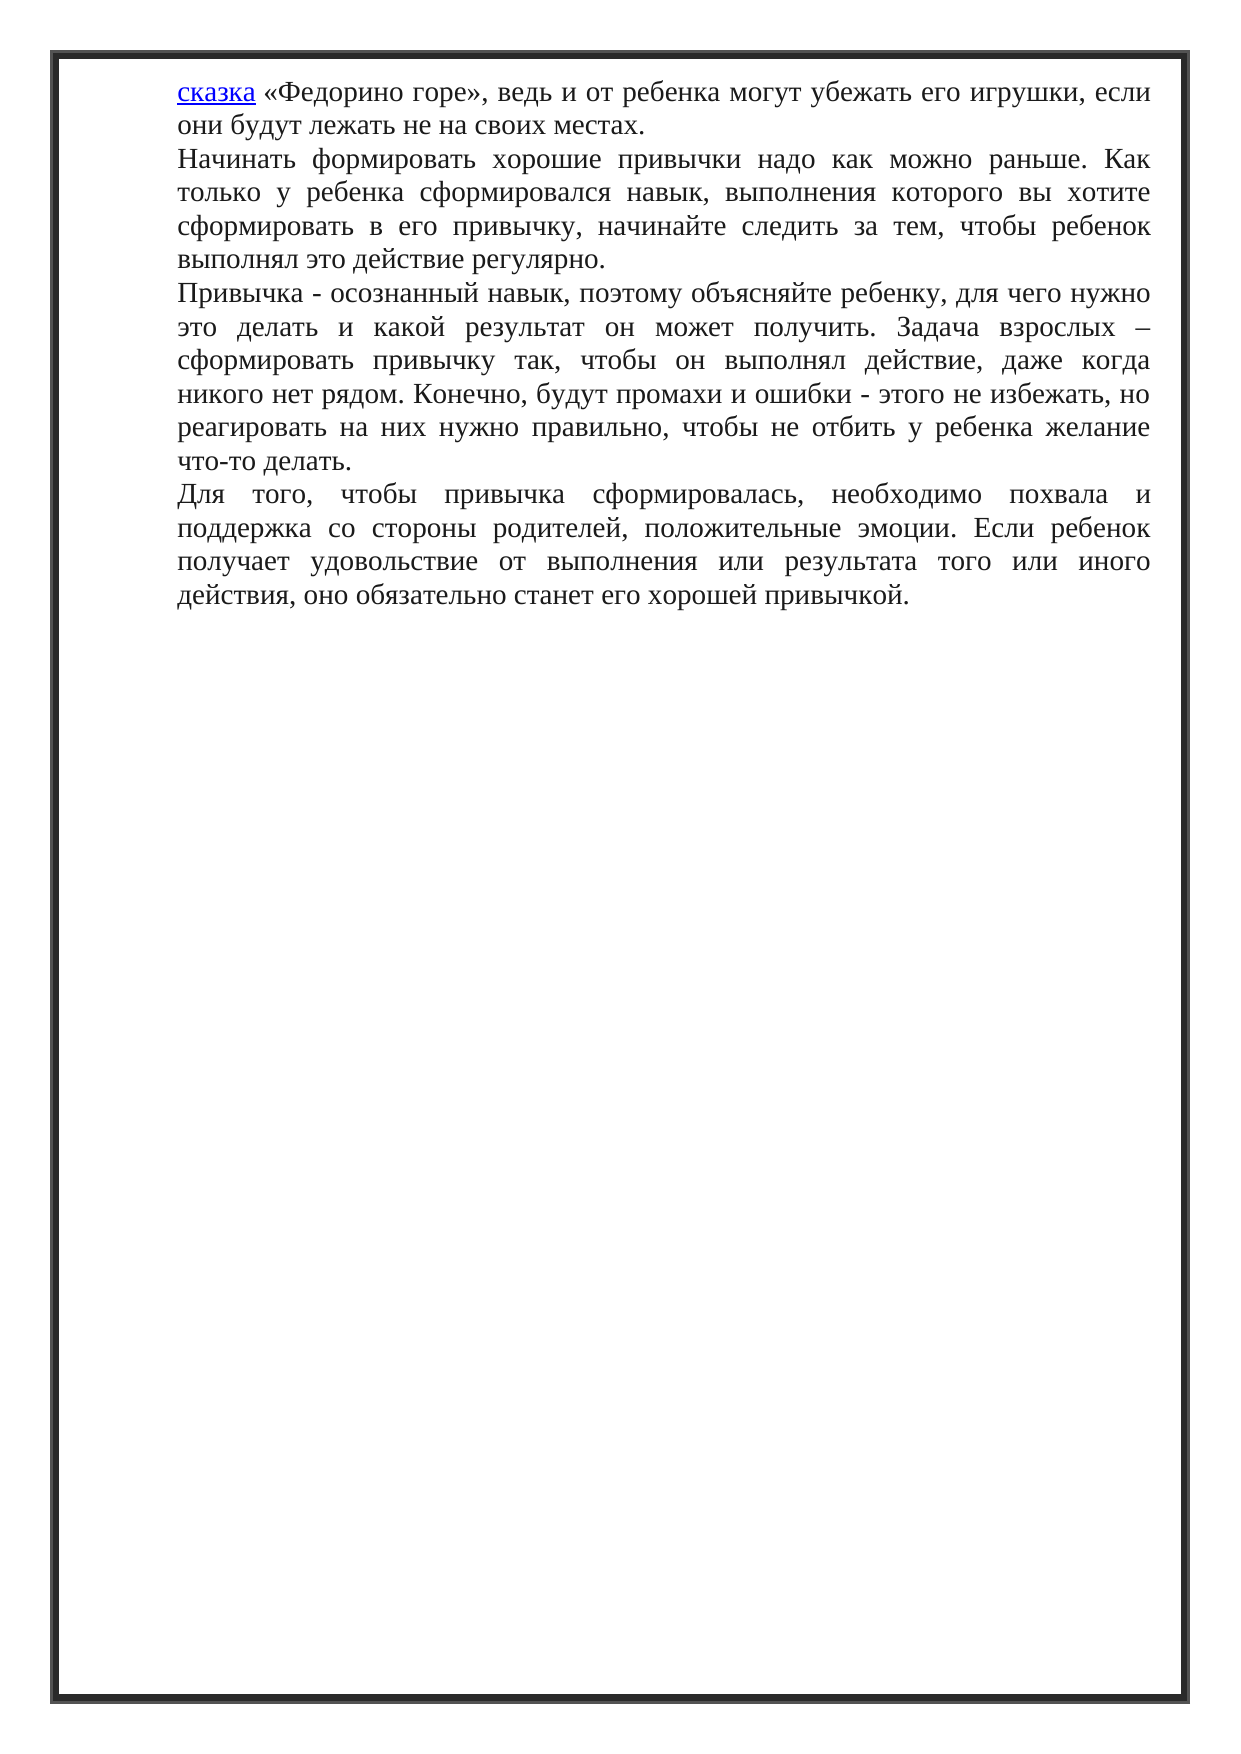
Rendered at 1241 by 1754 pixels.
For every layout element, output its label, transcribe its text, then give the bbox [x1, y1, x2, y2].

text Начинать формировать хорошие привычки надо как можно раньше. Как только у ребенка сформировался навык, выполнения которого вы хотите сформировать в его привычку, начинайте следить за тем, чтобы ребенок выполнял это действие регулярно. [177, 141, 1152, 275]
text Привычка - осознанный навык, поэтому объясняйте ребенку, для чего нужно это делать и какой результат он может получить. Задача взрослых – сформировать привычку так, чтобы он выполнял действие, даже когда никого нет рядом. Конечно, будут промахи и ошибки - этого не избежать, но реагировать на них нужно правильно, чтобы не отбить у ребенка желание что-то делать. [177, 275, 1152, 476]
text Для того, чтобы привычка сформировалась, необходимо похвала и поддержка со стороны родителей, положительные эмоции. Если ребенок получает удовольствие от выполнения или результата того или иного действия, оно обязательно станет его хорошей привычкой. [177, 476, 1152, 611]
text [177, 74, 1152, 141]
